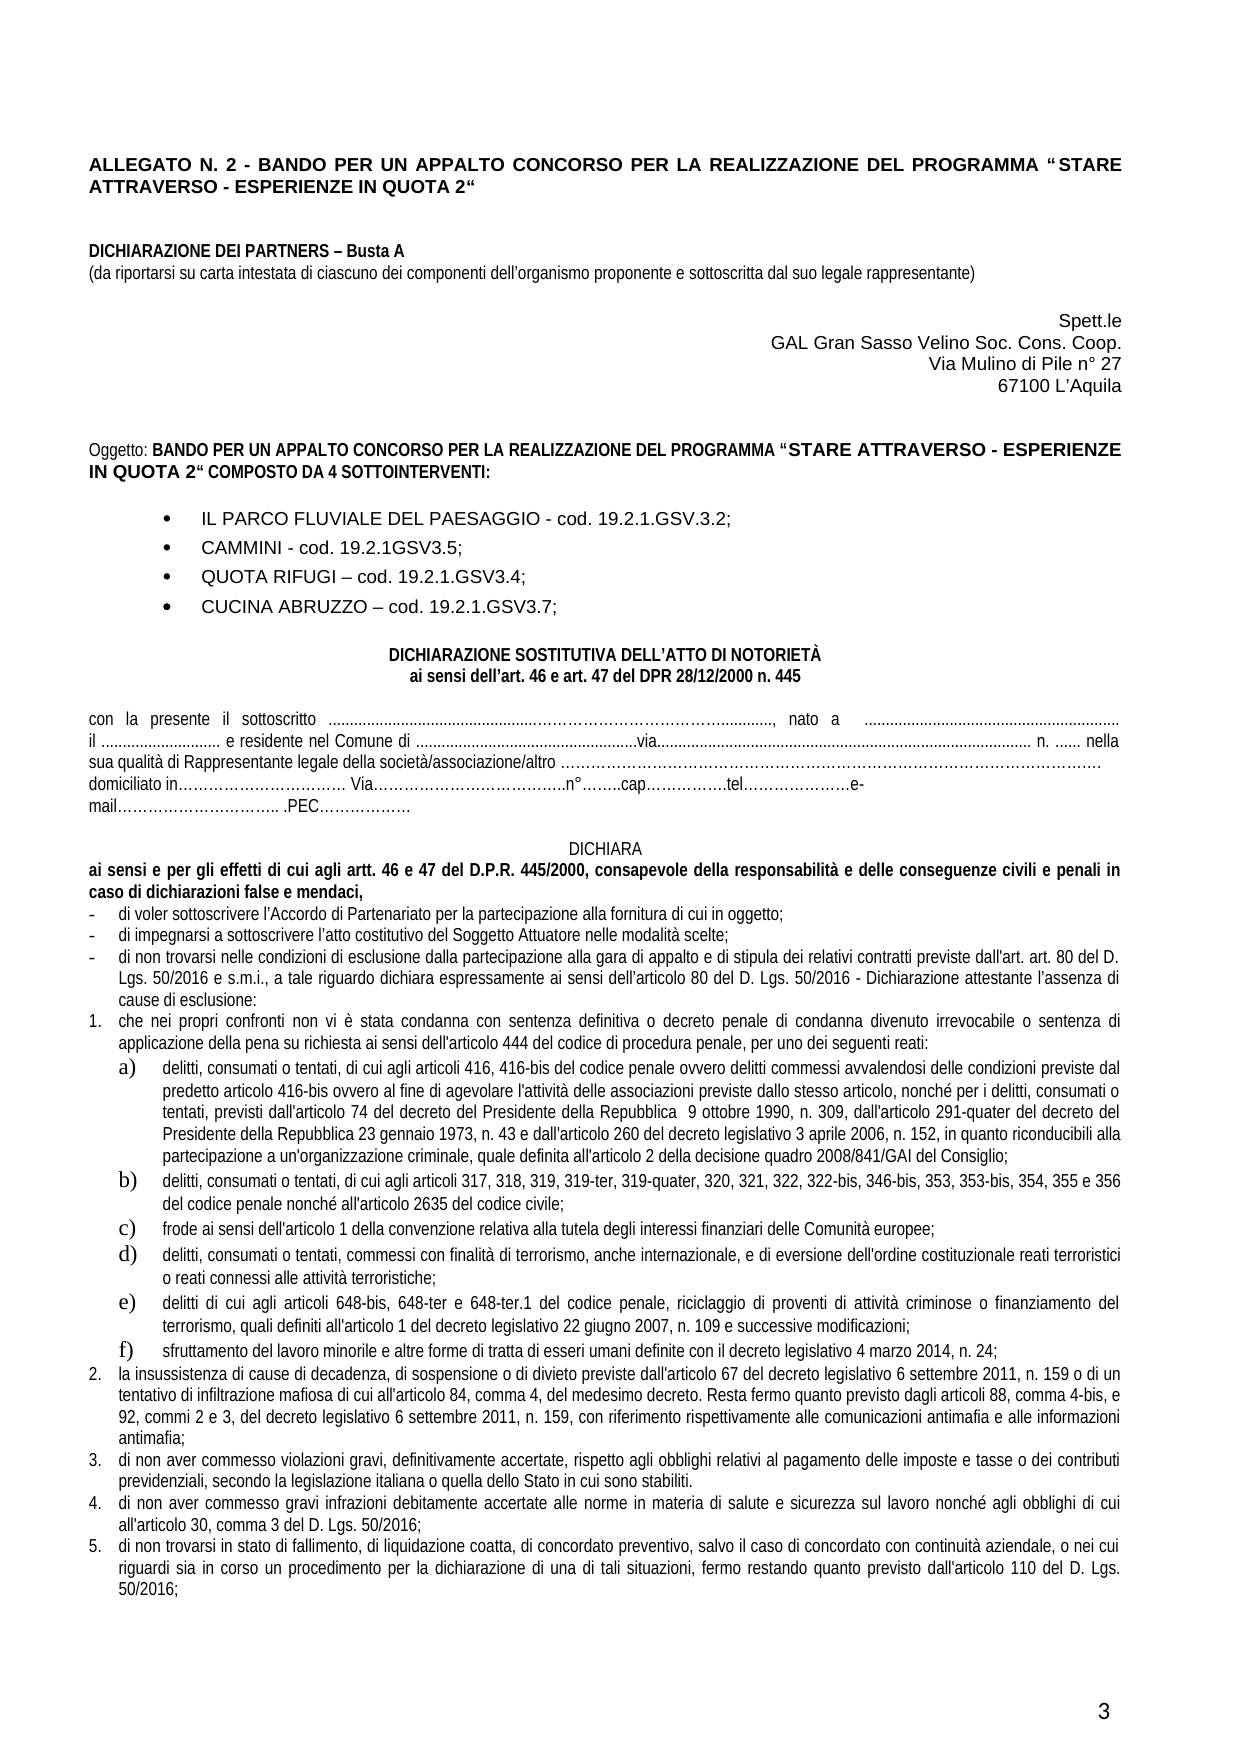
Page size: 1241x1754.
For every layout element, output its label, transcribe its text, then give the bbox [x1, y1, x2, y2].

list IL PARCO FLUVIALE DEL PAESAGGIO - cod. 19.2.1.GSV.3.2; [163, 507, 1125, 529]
list delitti di cui agli articoli 648-bis, 648-ter e 648-ter.1 del codice penale, riciclaggio di proventi di attività criminose o finanziamento del terrorismo, quali definiti all'articolo 1 del decreto legislativo 22 giugno 2007, n. 109 e successive modificazioni; [118, 1288, 1122, 1336]
list di non aver commesso gravi infrazioni debitamente accertate alle norme in materia di salute e sicurezza sul lavoro nonché agli obblighi di cui all'articolo 30, comma 3 del D. Lgs. 50/2016; [89, 1492, 1122, 1535]
text DICHIARAZIONE SOSTITUTIVA DELL’ATTO DI NOTORIETÀ [89, 644, 1122, 665]
text Spett.le [89, 310, 1122, 331]
text domiciliato in…………………………… Via………………………………..n°……..cap…………….tel…………………e-mail………………………….. .PEC……………… [89, 773, 1122, 816]
list di voler sottoscrivere l’Accordo di Partenariato per la partecipazione alla fornitura di cui in oggetto; [89, 902, 1122, 924]
list frode ai sensi dell'articolo 1 della convenzione relativa alla tutela degli interessi finanziari delle Comunità europee; [118, 1214, 1122, 1240]
text con la presente il sottoscritto .................................................………………………………............, nato a ............................................................ il ............................ e residente nel Comune di ....................................................via........................................................................................ n. ...... nella sua qualità di Rappresentante legale della società/associazione/altro ……………………………………………………………………………………………. [89, 708, 1122, 773]
list delitti, consumati o tentati, di cui agli articoli 317, 318, 319, 319-ter, 319-quater, 320, 321, 322, 322-bis, 346-bis, 353, 353-bis, 354, 355 e 356 del codice penale nonché all'articolo 2635 del codice civile; [118, 1166, 1122, 1214]
text DICHIARA [89, 838, 1122, 859]
list CAMMINI - cod. 19.2.1GSV3.5; [163, 537, 1125, 558]
list di non trovarsi in stato di fallimento, di liquidazione coatta, di concordato preventivo, salvo il caso di concordato con continuità aziendale, o nei cui riguardi sia in corso un procedimento per la dichiarazione di una di tali situazioni, fermo restando quanto previsto dall'articolo 110 del D. Lgs. 50/2016; [89, 1535, 1122, 1600]
list CUCINA ABRUZZO – cod. 19.2.1.GSV3.7; [163, 596, 1125, 617]
list la insussistenza di cause di decadenza, di sospensione o di divieto previste dall'articolo 67 del decreto legislativo 6 settembre 2011, n. 159 o di un tentativo di infiltrazione mafiosa di cui all'articolo 84, comma 4, del medesimo decreto. Resta fermo quanto previsto dagli articoli 88, comma 4-bis, e 92, commi 2 e 3, del decreto legislativo 6 settembre 2011, n. 159, con riferimento rispettivamente alle comunicazioni antimafia e alle informazioni antimafia; [89, 1362, 1122, 1449]
text ALLEGATO N. 2 - BANDO PER UN APPALTO CONCORSO PER LA REALIZZAZIONE DEL PROGRAMMA “STARE ATTRAVERSO - ESPERIENZE IN QUOTA 2“ [89, 154, 1122, 197]
list sfruttamento del lavoro minorile e altre forme di tratta di esseri umani definite con il decreto legislativo 4 marzo 2014, n. 24; [118, 1336, 1122, 1362]
text ai sensi e per gli effetti di cui agli artt. 46 e 47 del D.P.R. 445/2000, consapevole della responsabilità e delle conseguenze civili e penali in caso di dichiarazioni false e mendaci, [89, 859, 1122, 902]
list delitti, consumati o tentati, di cui agli articoli 416, 416-bis del codice penale ovvero delitti commessi avvalendosi delle condizioni previste dal predetto articolo 416-bis ovvero al fine di agevolare l'attività delle associazioni previste dallo stesso articolo, nonché per i delitti, consumati o tentati, previsti dall'articolo 74 del decreto del Presidente della Repubblica 9 ottobre 1990, n. 309, dall'articolo 291-quater del decreto del Presidente della Repubblica 23 gennaio 1973, n. 43 e dall'articolo 260 del decreto legislativo 3 aprile 2006, n. 152, in quanto riconducibili alla partecipazione a un'organizzazione criminale, quale definita all'articolo 2 della decisione quadro 2008/841/GAI del Consiglio; [118, 1053, 1122, 1166]
text Via Mulino di Pile n° 27 [89, 353, 1122, 374]
list QUOTA RIFUGI – cod. 19.2.1.GSV3.4; [163, 566, 1125, 588]
list delitti, consumati o tentati, commessi con finalità di terrorismo, anche internazionale, e di eversione dell'ordine costituzionale reati terroristici o reati connessi alle attività terroristiche; [118, 1240, 1122, 1288]
list di non trovarsi nelle condizioni di esclusione dalla partecipazione alla gara di appalto e di stipula dei relativi contratti previste dall'art. art. 80 del D. Lgs. 50/2016 e s.m.i., a tale riguardo dichiara espressamente ai sensi dell’articolo 80 del D. Lgs. 50/2016 - Dichiarazione attestante l’assenza di cause di esclusione: [89, 946, 1122, 1010]
list che nei propri confronti non vi è stata condanna con sentenza definitiva o decreto penale di condanna divenuto irrevocabile o sentenza di applicazione della pena su richiesta ai sensi dell'articolo 444 del codice di procedura penale, per uno dei seguenti reati: [89, 1010, 1122, 1053]
text 67100 L’Aquila [89, 374, 1122, 396]
text ai sensi dell’art. 46 e art. 47 del DPR 28/12/2000 n. 445 [89, 665, 1122, 687]
list di impegnarsi a sottoscrivere l’atto costitutivo del Soggetto Attuatore nelle modalità scelte; [89, 924, 1122, 946]
text DICHIARAZIONE DEI PARTNERS – Busta A [89, 240, 1122, 262]
text GAL Gran Sasso Velino Soc. Cons. Coop. [89, 331, 1122, 353]
list di non aver commesso violazioni gravi, definitivamente accertate, rispetto agli obblighi relativi al pagamento delle imposte e tasse o dei contributi previdenziali, secondo la legislazione italiana o quella dello Stato in cui sono stabiliti. [89, 1449, 1122, 1492]
text (da riportarsi su carta intestata di ciascuno dei componenti dell’organismo proponente e sottoscritta dal suo legale rappresentante) [89, 262, 1122, 283]
text Oggetto: BANDO PER UN APPALTO CONCORSO PER LA REALIZZAZIONE DEL PROGRAMMA “STARE ATTRAVERSO - ESPERIENZE IN QUOTA 2“ COMPOSTO DA 4 SOTTOINTERVENTI: [89, 439, 1122, 483]
